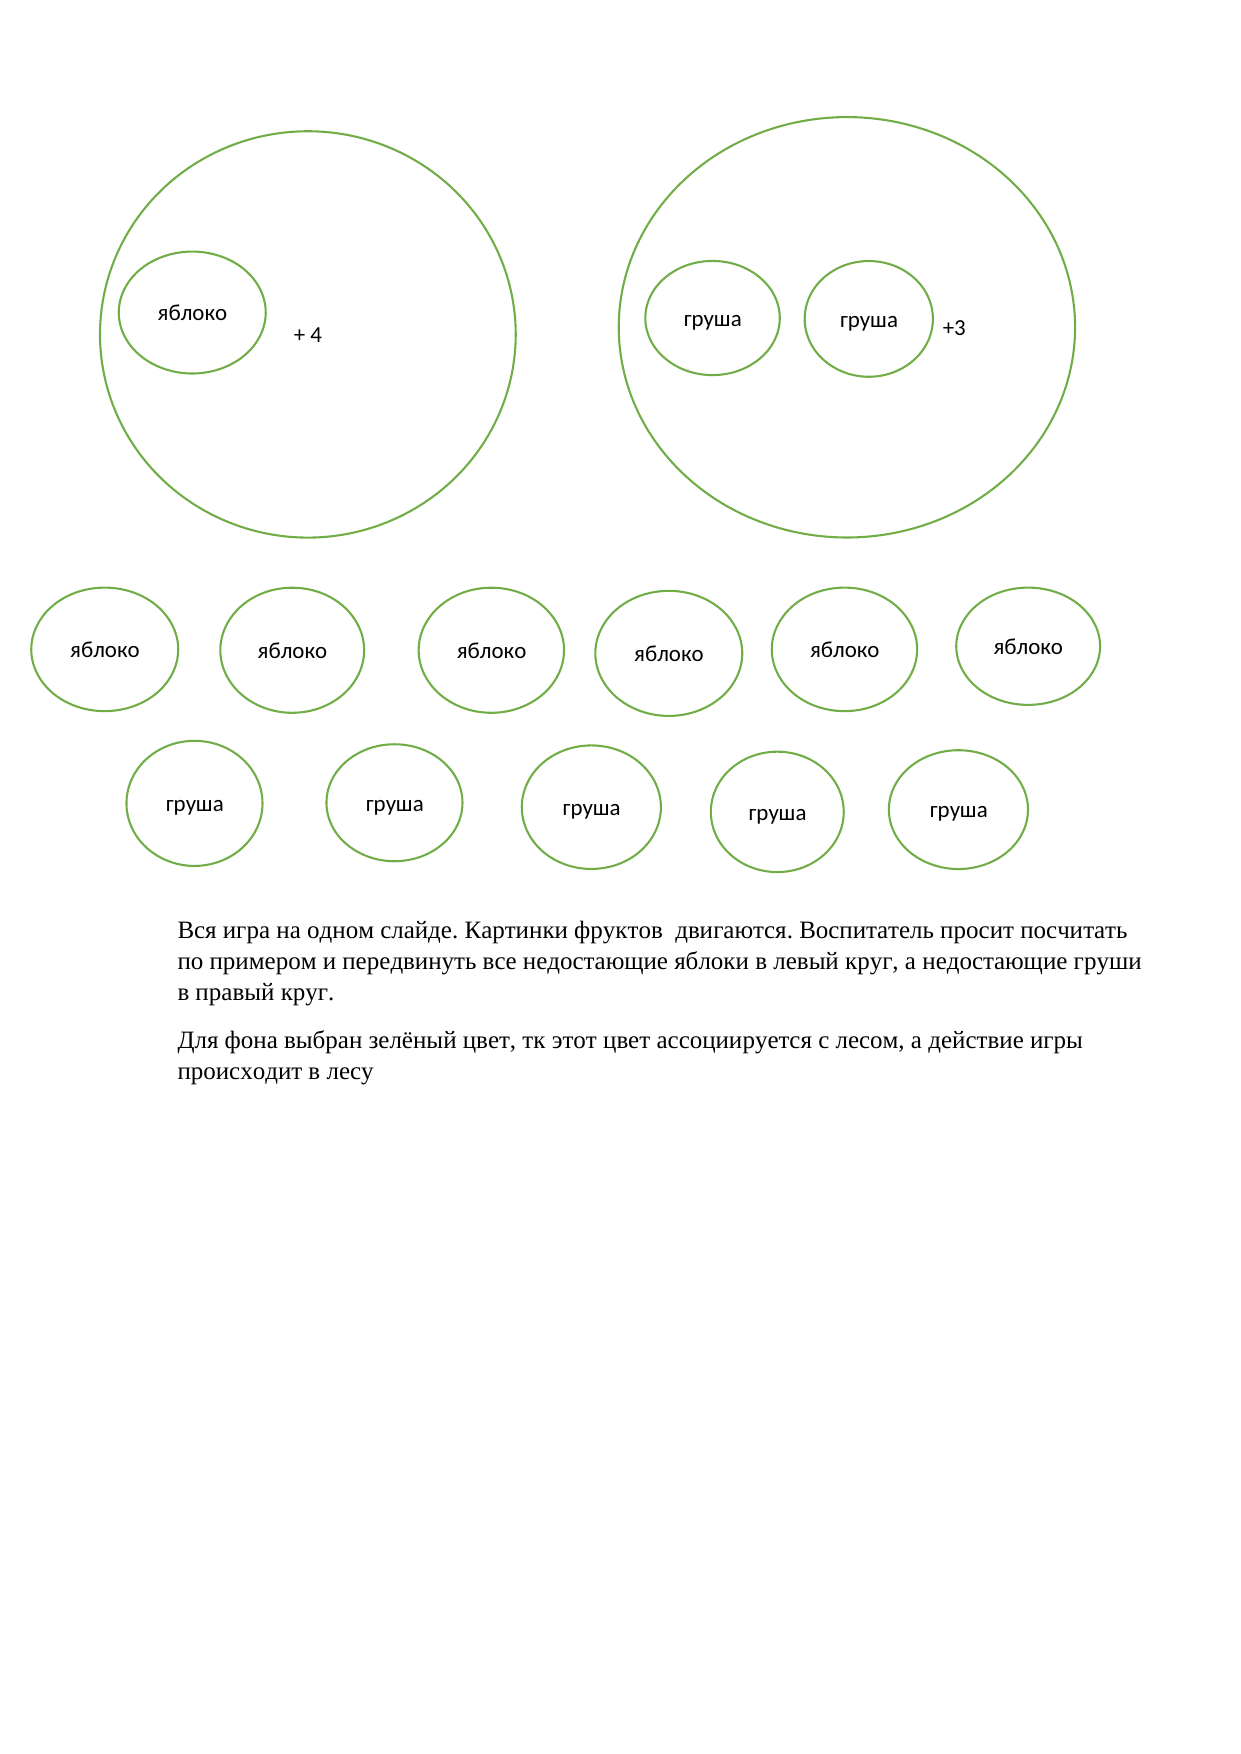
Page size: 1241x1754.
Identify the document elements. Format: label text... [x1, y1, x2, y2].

text Для фона выбран зелёный цвет, тк этот цвет ассоциируется с лесом, а действие игры происходит в лесу [177, 1025, 1152, 1084]
text Вся игра на одном слайде. Картинки фруктов двигаются. Воспитатель просит посчитать по примером и передвинуть все недостающие яблоки в левый круг, а недостающие груши в правый круг. [177, 915, 1152, 1006]
